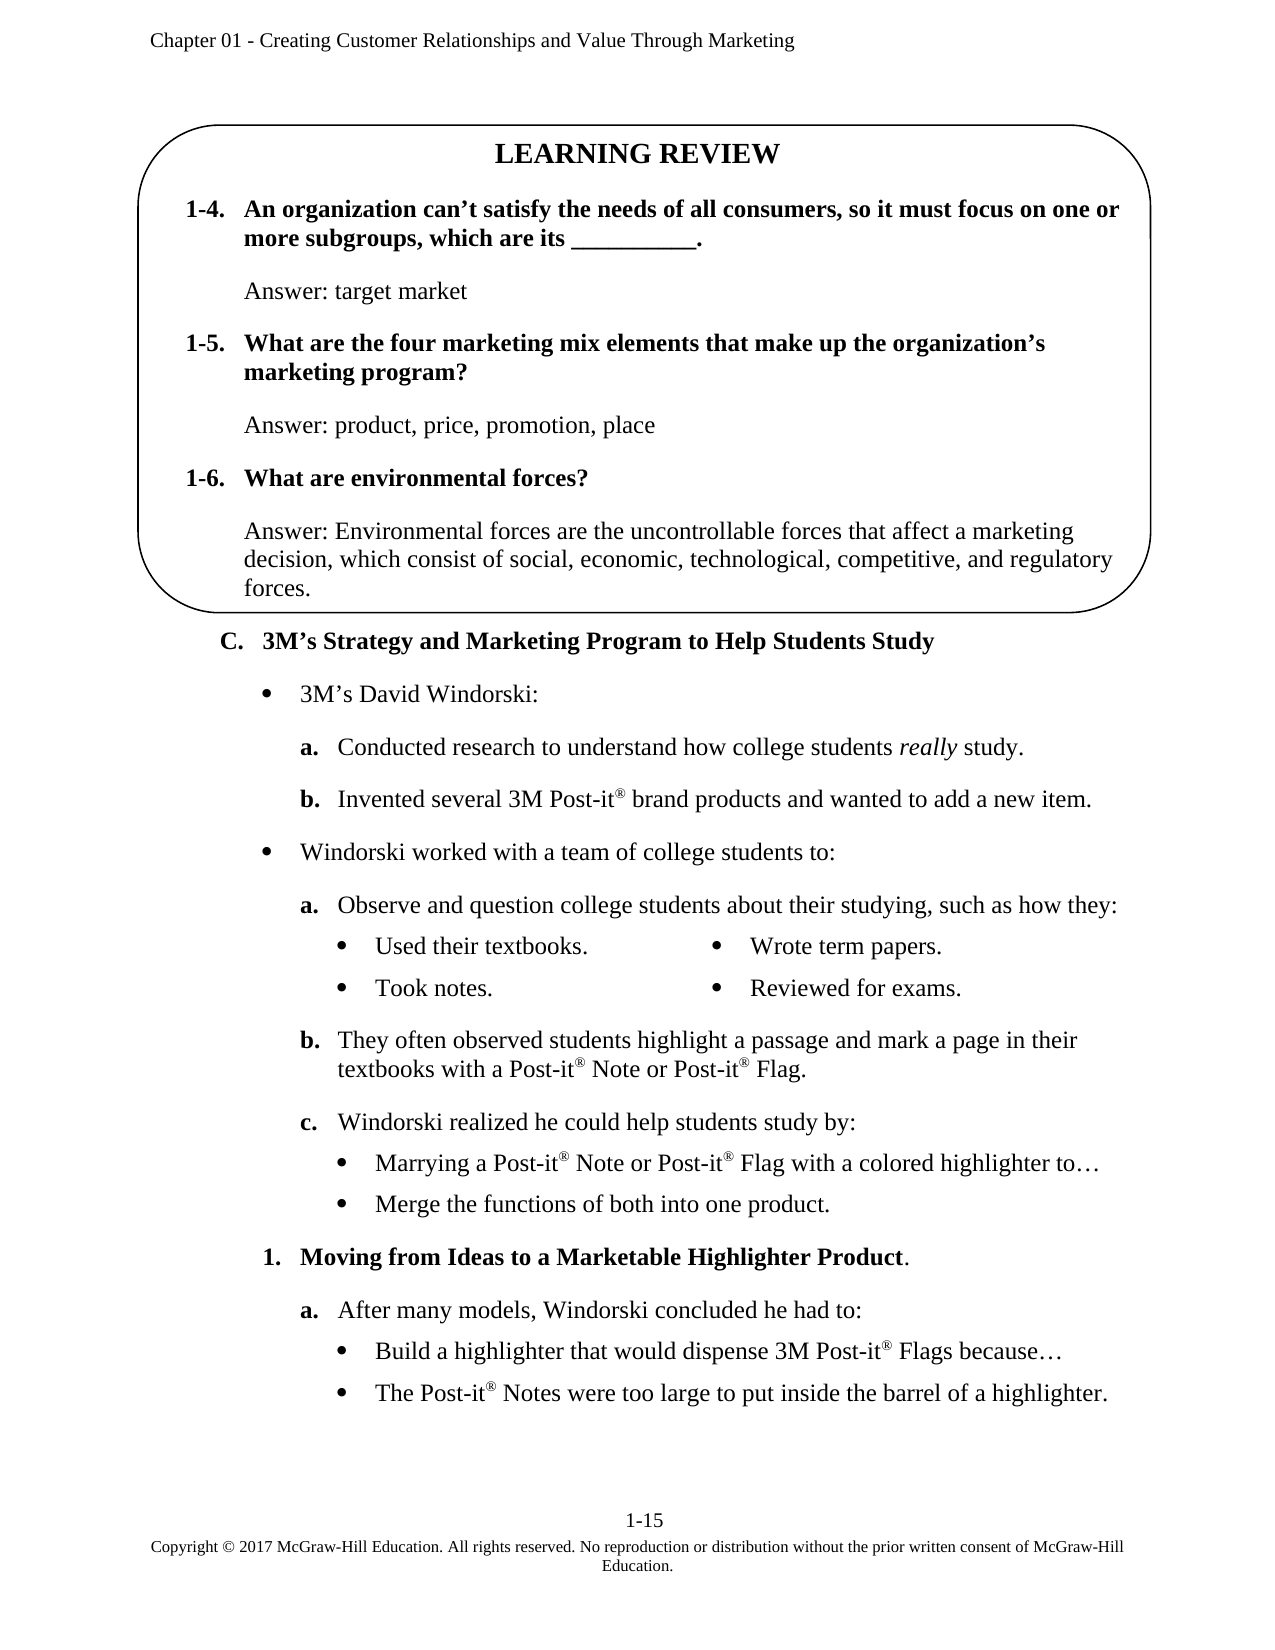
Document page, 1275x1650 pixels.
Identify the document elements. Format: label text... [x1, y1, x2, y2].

text c. Windorski realized he could help students study by: [262, 1107, 1125, 1136]
text Answer: target market [244, 276, 1125, 304]
text C. 3M’s Strategy and Marketing Program to Help Students Study [206, 626, 1125, 655]
text b. Invented several 3M Post-it® brand products and wanted to add a new item. [262, 784, 1125, 813]
text 1-6. What are environmental forces? [150, 463, 1125, 492]
text Answer: Environmental forces are the uncontrollable forces that affect a marketing decision, which consist of social, economic, technological, competitive, and regulatory forces. [244, 516, 1125, 602]
text Windorski worked with a team of college students to: [225, 837, 1125, 866]
text 3M’s David Windorski: [225, 679, 1125, 708]
text Used their textbooks. Wrote term papers. [300, 931, 1125, 960]
text Took notes. Reviewed for exams. [300, 973, 1125, 1001]
text 1-4. An organization can’t satisfy the needs of all consumers, so it must focus on one or more subgroups, which are its __________. [150, 194, 1125, 252]
text LEARNING REVIEW [150, 137, 1125, 170]
text 1-5. What are the four marketing mix elements that make up the organization’s marketing program? [150, 328, 1125, 386]
text Marrying a Post-it® Note or Post-it® Flag with a colored highlighter to… [300, 1148, 1125, 1177]
text a. Conducted research to understand how college students really study. [262, 732, 1125, 760]
text Answer: product, price, promotion, place [244, 410, 1125, 439]
text a. After many models, Windorski concluded he had to: [262, 1295, 1125, 1324]
text b. They often observed students highlight a passage and mark a page in their textbooks with a Post-it® Note or Post-it® Flag. [262, 1025, 1125, 1083]
text Merge the functions of both into one product. [300, 1189, 1125, 1218]
text The Post-it® Notes were too large to put inside the barrel of a highlighter. [300, 1378, 1125, 1406]
text Build a highlighter that would dispense 3M Post-it® Flags because… [300, 1336, 1125, 1365]
text 1. Moving from Ideas to a Marketable Highlighter Product. [225, 1242, 1125, 1271]
text a. Observe and question college students about their studying, such as how they: [262, 890, 1125, 919]
